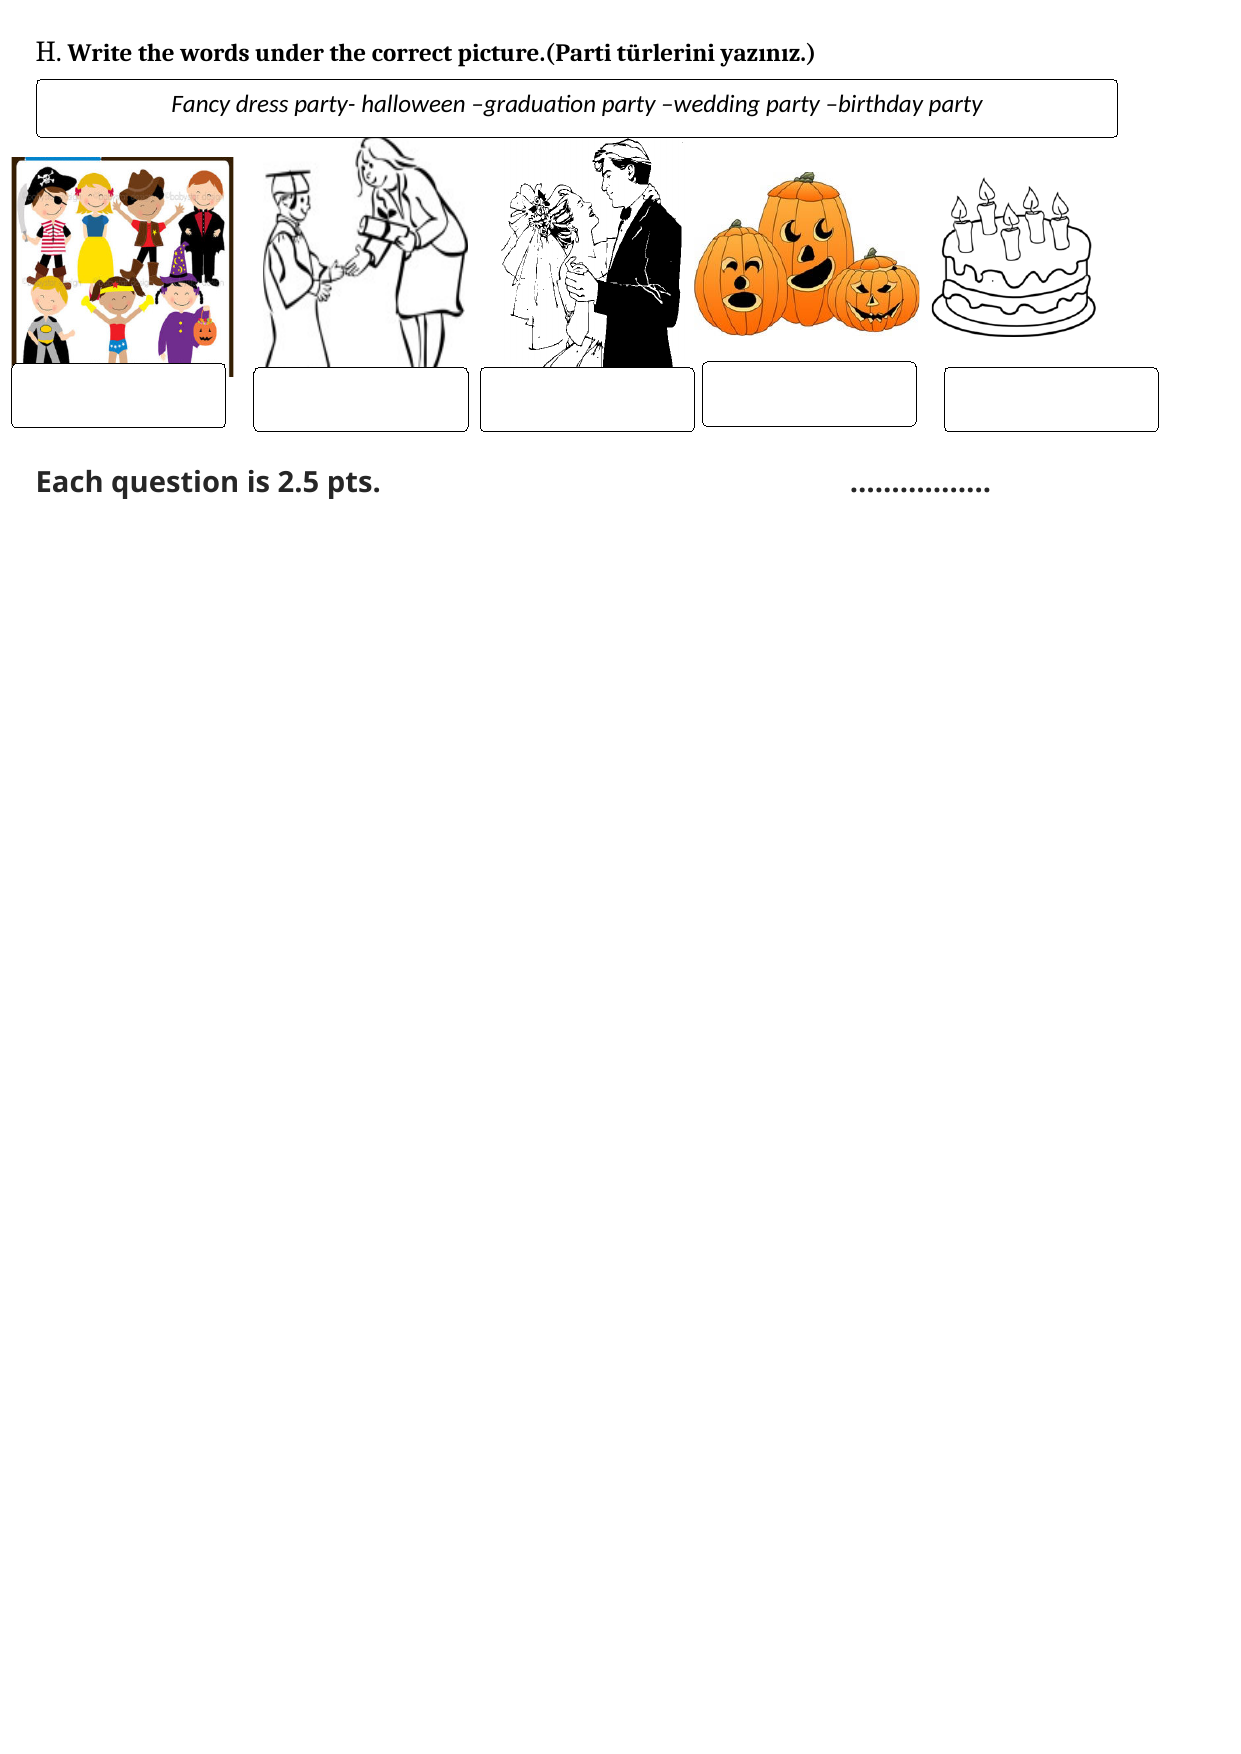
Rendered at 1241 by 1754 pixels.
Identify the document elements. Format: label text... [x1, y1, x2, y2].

text H. Write the words under the correct picture.(Parti türlerini yazınız.) [35, 35, 1205, 69]
picture [694, 172, 920, 336]
picture [263, 138, 468, 370]
picture [931, 172, 1146, 337]
picture [499, 138, 685, 367]
picture [11, 157, 234, 377]
text Each question is 2.5 pts. …………….. [35, 461, 1205, 501]
